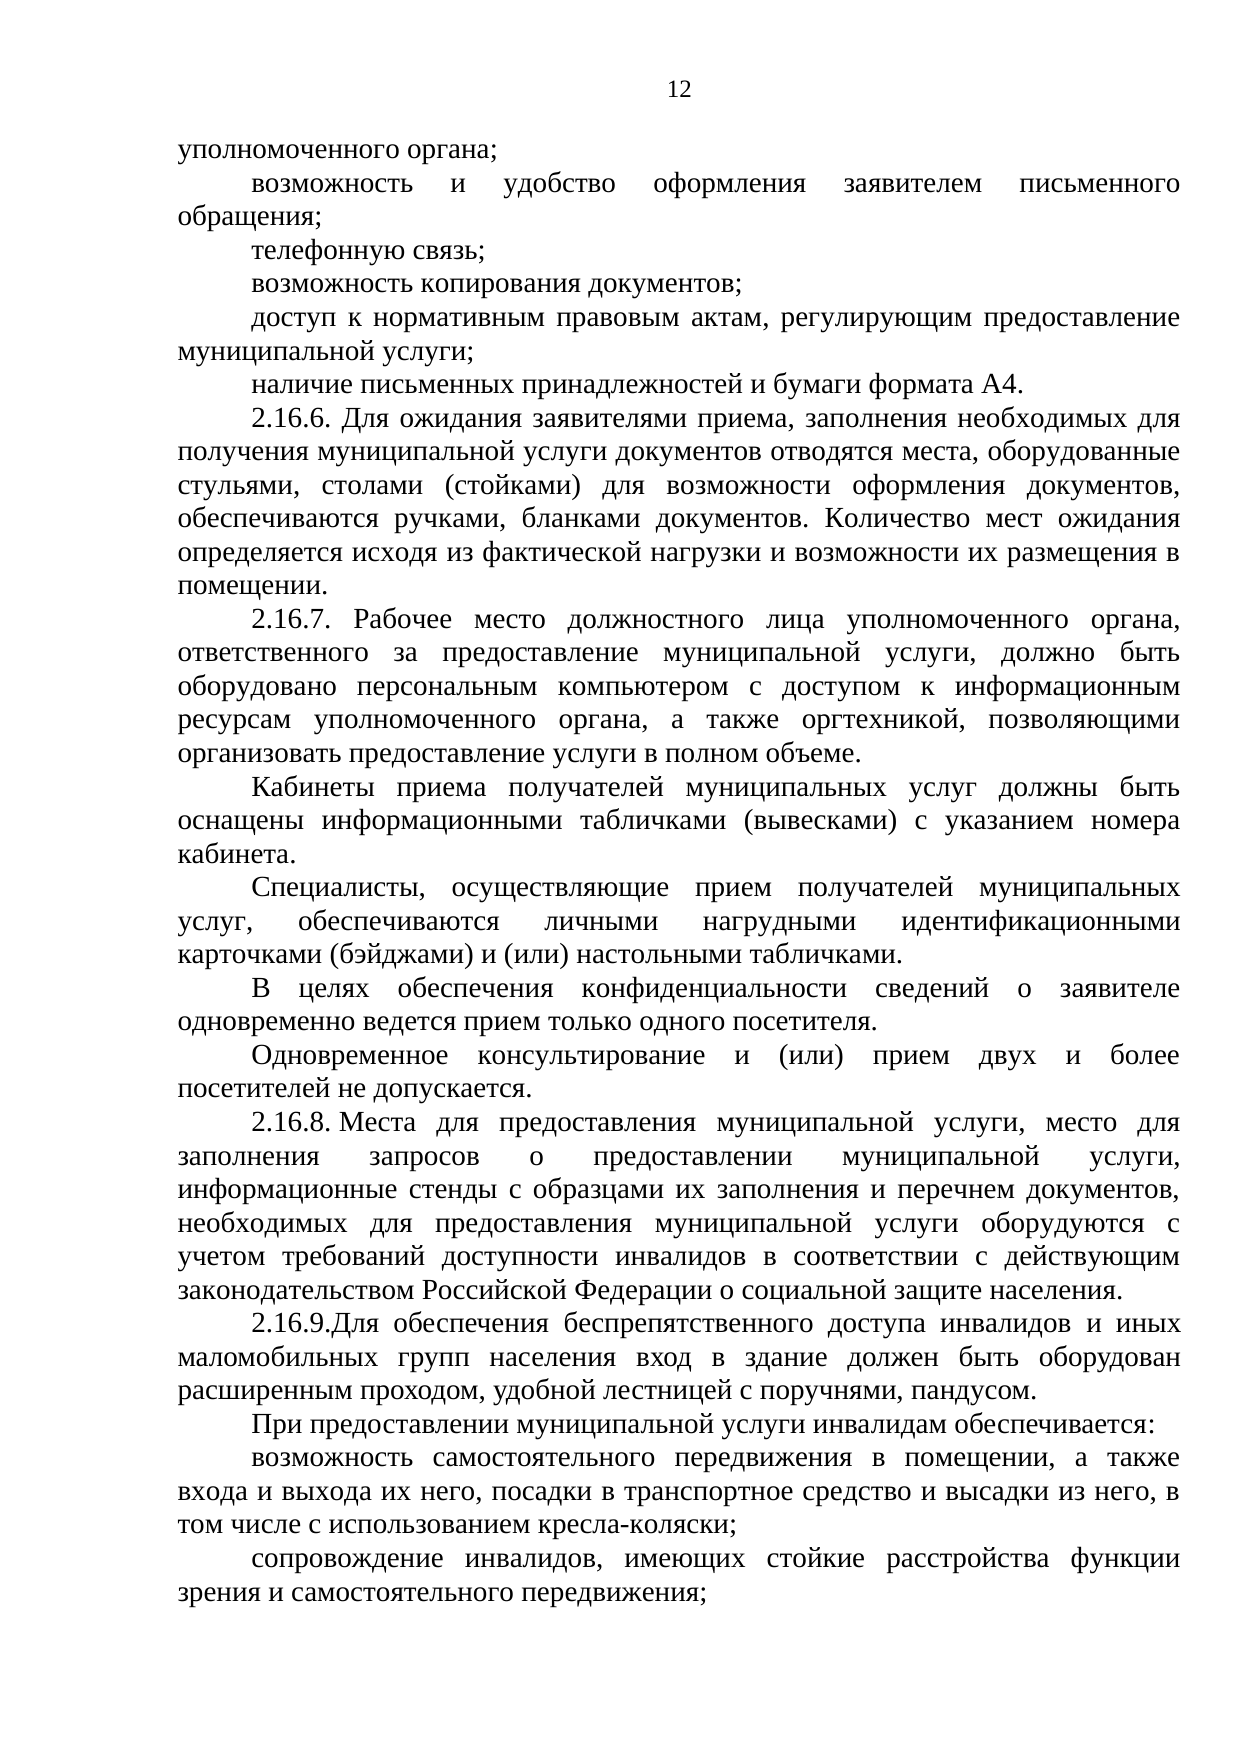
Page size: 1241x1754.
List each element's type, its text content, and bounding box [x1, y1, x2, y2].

text телефонную связь; [177, 232, 1181, 266]
text возможность копирования документов; [177, 266, 1181, 299]
text Специалисты, осуществляющие прием получателей муниципальных услуг, обеспечиваются личными нагрудными идентификационными карточками (бэйджами) и (или) настольными табличками. [177, 869, 1181, 970]
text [177, 131, 1181, 165]
text Одновременное консультирование и (или) прием двух и более посетителей не допускается. [177, 1037, 1181, 1104]
text возможность самостоятельного передвижения в помещении, а также входа и выхода их него, посадки в транспортное средство и высадки из него, в том числе с использованием кресла-коляски; [177, 1439, 1181, 1540]
text Кабинеты приема получателей муниципальных услуг должны быть оснащены информационными табличками (вывесками) с указанием номера кабинета. [177, 769, 1181, 869]
text При предоставлении муниципальной услуги инвалидам обеспечивается: [177, 1406, 1181, 1439]
text 2.16.6. Для ожидания заявителями приема, заполнения необходимых для получения муниципальной услуги документов отводятся места, оборудованные стульями, столами (стойками) для возможности оформления документов, обеспечиваются ручками, бланками документов. Количество мест ожидания определяется исходя из фактической нагрузки и возможности их размещения в помещении. [177, 400, 1181, 601]
text 2.16.7. Рабочее место должностного лица уполномоченного органа, ответственного за предоставление муниципальной услуги, должно быть оборудовано персональным компьютером с доступом к информационным ресурсам уполномоченного органа, а также оргтехникой, позволяющими организовать предоставление услуги в полном объеме. [177, 601, 1181, 769]
text сопровождение инвалидов, имеющих стойкие расстройства функции зрения и самостоятельного передвижения; [177, 1540, 1181, 1607]
text доступ к нормативным правовым актам, регулирующим предоставление муниципальной услуги; [177, 299, 1181, 366]
text В целях обеспечения конфиденциальности сведений о заявителе одновременно ведется прием только одного посетителя. [177, 970, 1181, 1037]
text 2.16.9.Для обеспечения беспрепятственного доступа инвалидов и иных маломобильных групп населения вход в здание должен быть оборудован расширенным проходом, удобной лестницей с поручнями, пандусом. [177, 1305, 1181, 1406]
text наличие письменных принадлежностей и бумаги формата A4. [177, 366, 1181, 400]
text возможность и удобство оформления заявителем письменного обращения; [177, 165, 1181, 232]
text 2.16.8. Места для предоставления муниципальной услуги, место для заполнения запросов о предоставлении муниципальной услуги, информационные стенды с образцами их заполнения и перечнем документов, необходимых для предоставления муниципальной услуги оборудуются с учетом требований доступности инвалидов в соответствии с действующим законодательством Российской Федерации о социальной защите населения. [177, 1104, 1181, 1305]
